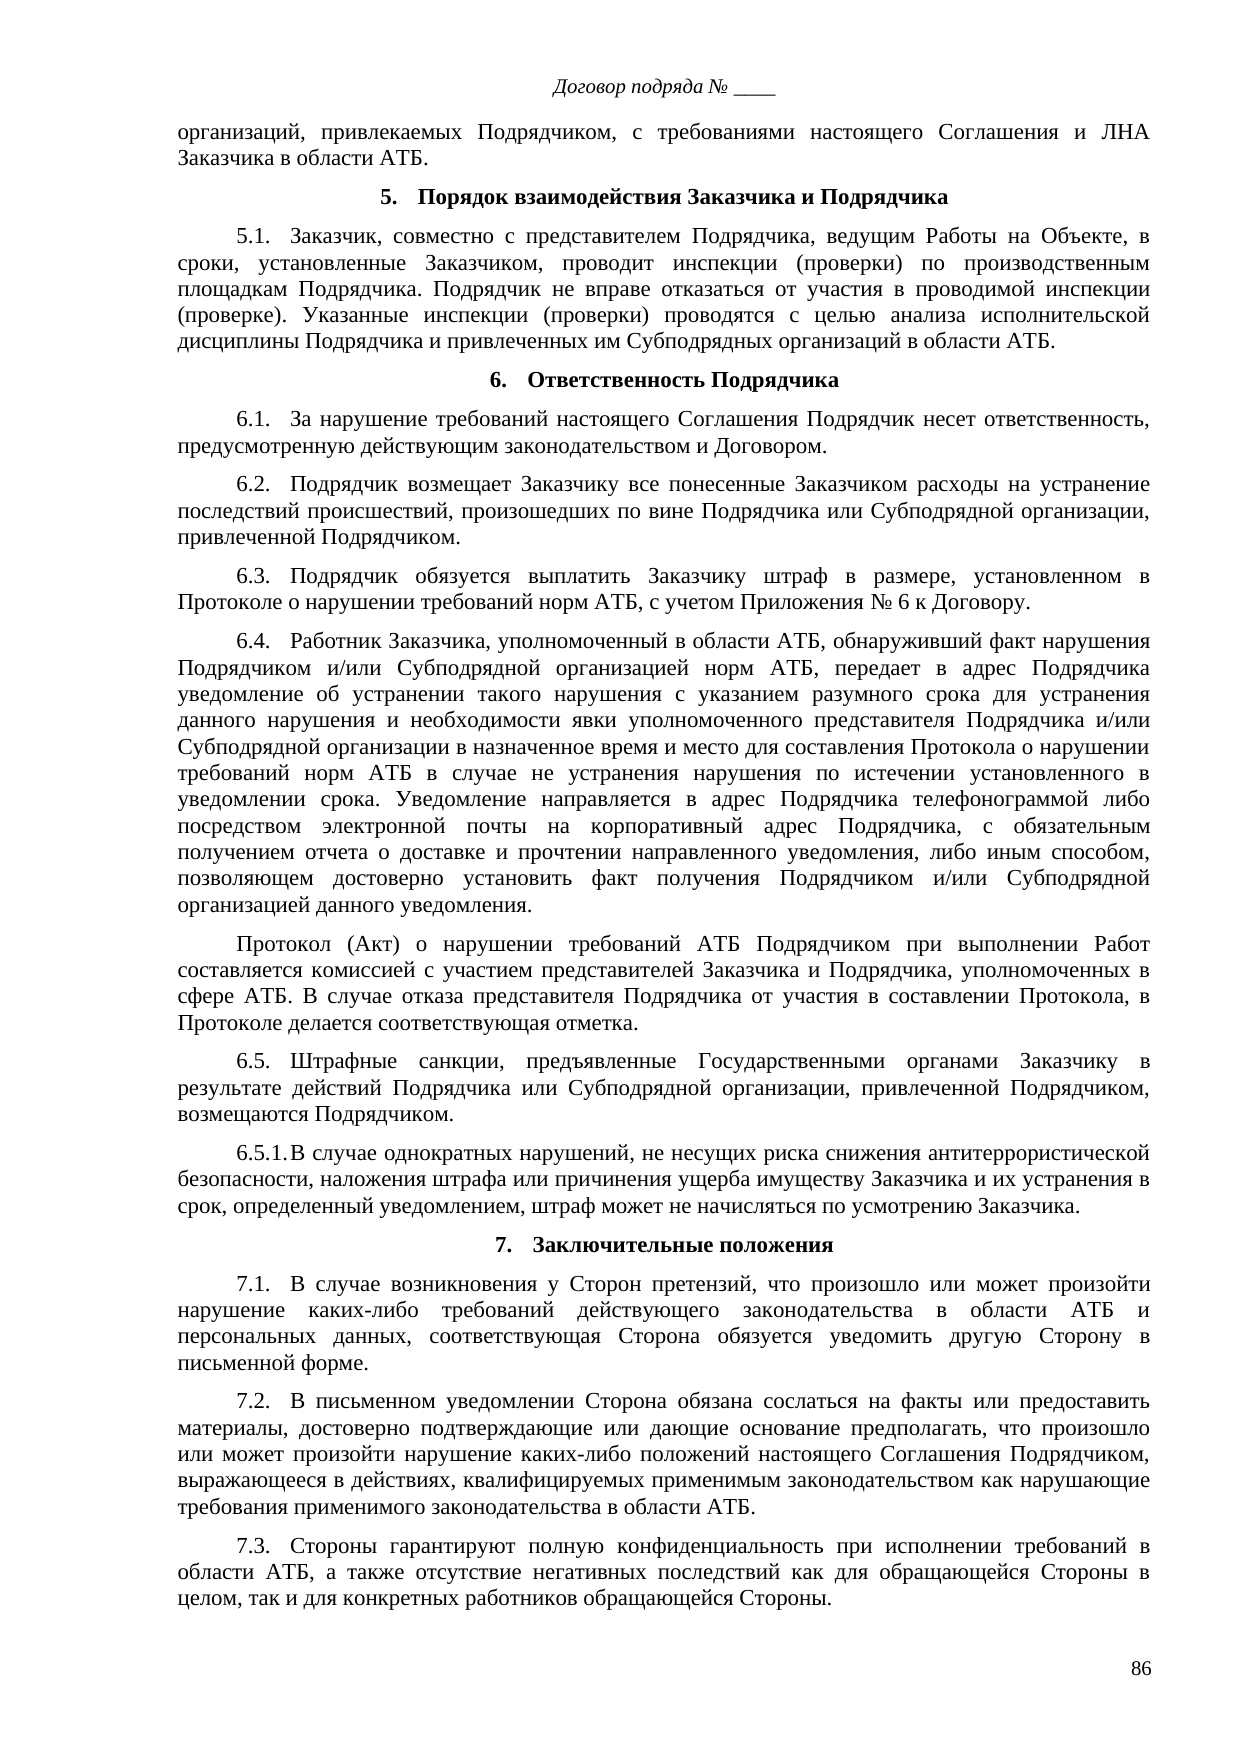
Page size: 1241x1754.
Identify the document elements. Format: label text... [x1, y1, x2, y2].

list Подрядчик обязуется выплатить Заказчику штраф в размере, установленном в Протоколе о нарушении требований норм АТБ, с учетом Приложения № 6 к Договору. [177, 562, 1152, 615]
list Заключительные положения [177, 1231, 1152, 1257]
list Подрядчик возмещает Заказчику все понесенные Заказчиком расходы на устранение последствий происшествий, произошедших по вине Подрядчика или Субподрядной организации, привлеченной Подрядчиком. [177, 471, 1152, 549]
list В письменном уведомлении Сторона обязана сослаться на факты или предоставить материалы, достоверно подтверждающие или дающие основание предполагать, что произошло или может произойти нарушение каких-либо положений настоящего Соглашения Подрядчиком, выражающееся в действиях, квалифицируемых применимым законодательством как нарушающие требования применимого законодательства в области АТБ. [177, 1387, 1152, 1519]
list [177, 118, 1152, 171]
list Штрафные санкции, предъявленные Государственными органами Заказчику в результате действий Подрядчика или Субподрядной организации, привлеченной Подрядчиком, возмещаются Подрядчиком. [177, 1048, 1152, 1127]
list За нарушение требований настоящего Соглашения Подрядчик несет ответственность, предусмотренную действующим законодательством и Договором. [177, 405, 1152, 458]
list В случае однократных нарушений, не несущих риска снижения антитеррористической безопасности, наложения штрафа или причинения ущерба имуществу Заказчика и их устранения в срок, определенный уведомлением, штраф может не начисляться по усмотрению Заказчика. [177, 1139, 1152, 1218]
list Заказчик, совместно с представителем Подрядчика, ведущим Работы на Объекте, в сроки, установленные Заказчиком, проводит инспекции (проверки) по производственным площадкам Подрядчика. Подрядчик не вправе отказаться от участия в проводимой инспекции (проверке). Указанные инспекции (проверки) проводятся с целью анализа исполнительской дисциплины Подрядчика и привлеченных им Субподрядных организаций в области АТБ. [177, 222, 1152, 354]
list Ответственность Подрядчика [177, 366, 1152, 393]
list Протокол (Акт) о нарушении требований АТБ Подрядчиком при выполнении Работ составляется комиссией с участием представителей Заказчика и Подрядчика, уполномоченных в сфере АТБ. В случае отказа представителя Подрядчика от участия в составлении Протокола, в Протоколе делается соответствующая отметка. [177, 930, 1152, 1035]
list Стороны гарантируют полную конфиденциальность при исполнении требований в области АТБ, а также отсутствие негативных последствий как для обращающейся Стороны в целом, так и для конкретных работников обращающейся Стороны. [177, 1532, 1152, 1611]
list В случае возникновения у Сторон претензий, что произошло или может произойти нарушение каких-либо требований действующего законодательства в области АТБ и персональных данных, соответствующая Сторона обязуется уведомить другую Сторону в письменной форме. [177, 1269, 1152, 1375]
list Работник Заказчика, уполномоченный в области АТБ, обнаруживший факт нарушения Подрядчиком и/или Субподрядной организацией норм АТБ, передает в адрес Подрядчика уведомление об устранении такого нарушения с указанием разумного срока для устранения данного нарушения и необходимости явки уполномоченного представителя Подрядчика и/или Субподрядной организации в назначенное время и место для составления Протокола о нарушении требований норм АТБ в случае не устранения нарушения по истечении установленного в уведомлении срока. Уведомление направляется в адрес Подрядчика телефонограммой либо посредством электронной почты на корпоративный адрес Подрядчика, с обязательным получением отчета о доставке и прочтении направленного уведомления, либо иным способом, позволяющем достоверно установить факт получения Подрядчиком и/или Субподрядной организацией данного уведомления. [177, 627, 1152, 917]
list Порядок взаимодействия Заказчика и Подрядчика [177, 183, 1152, 210]
